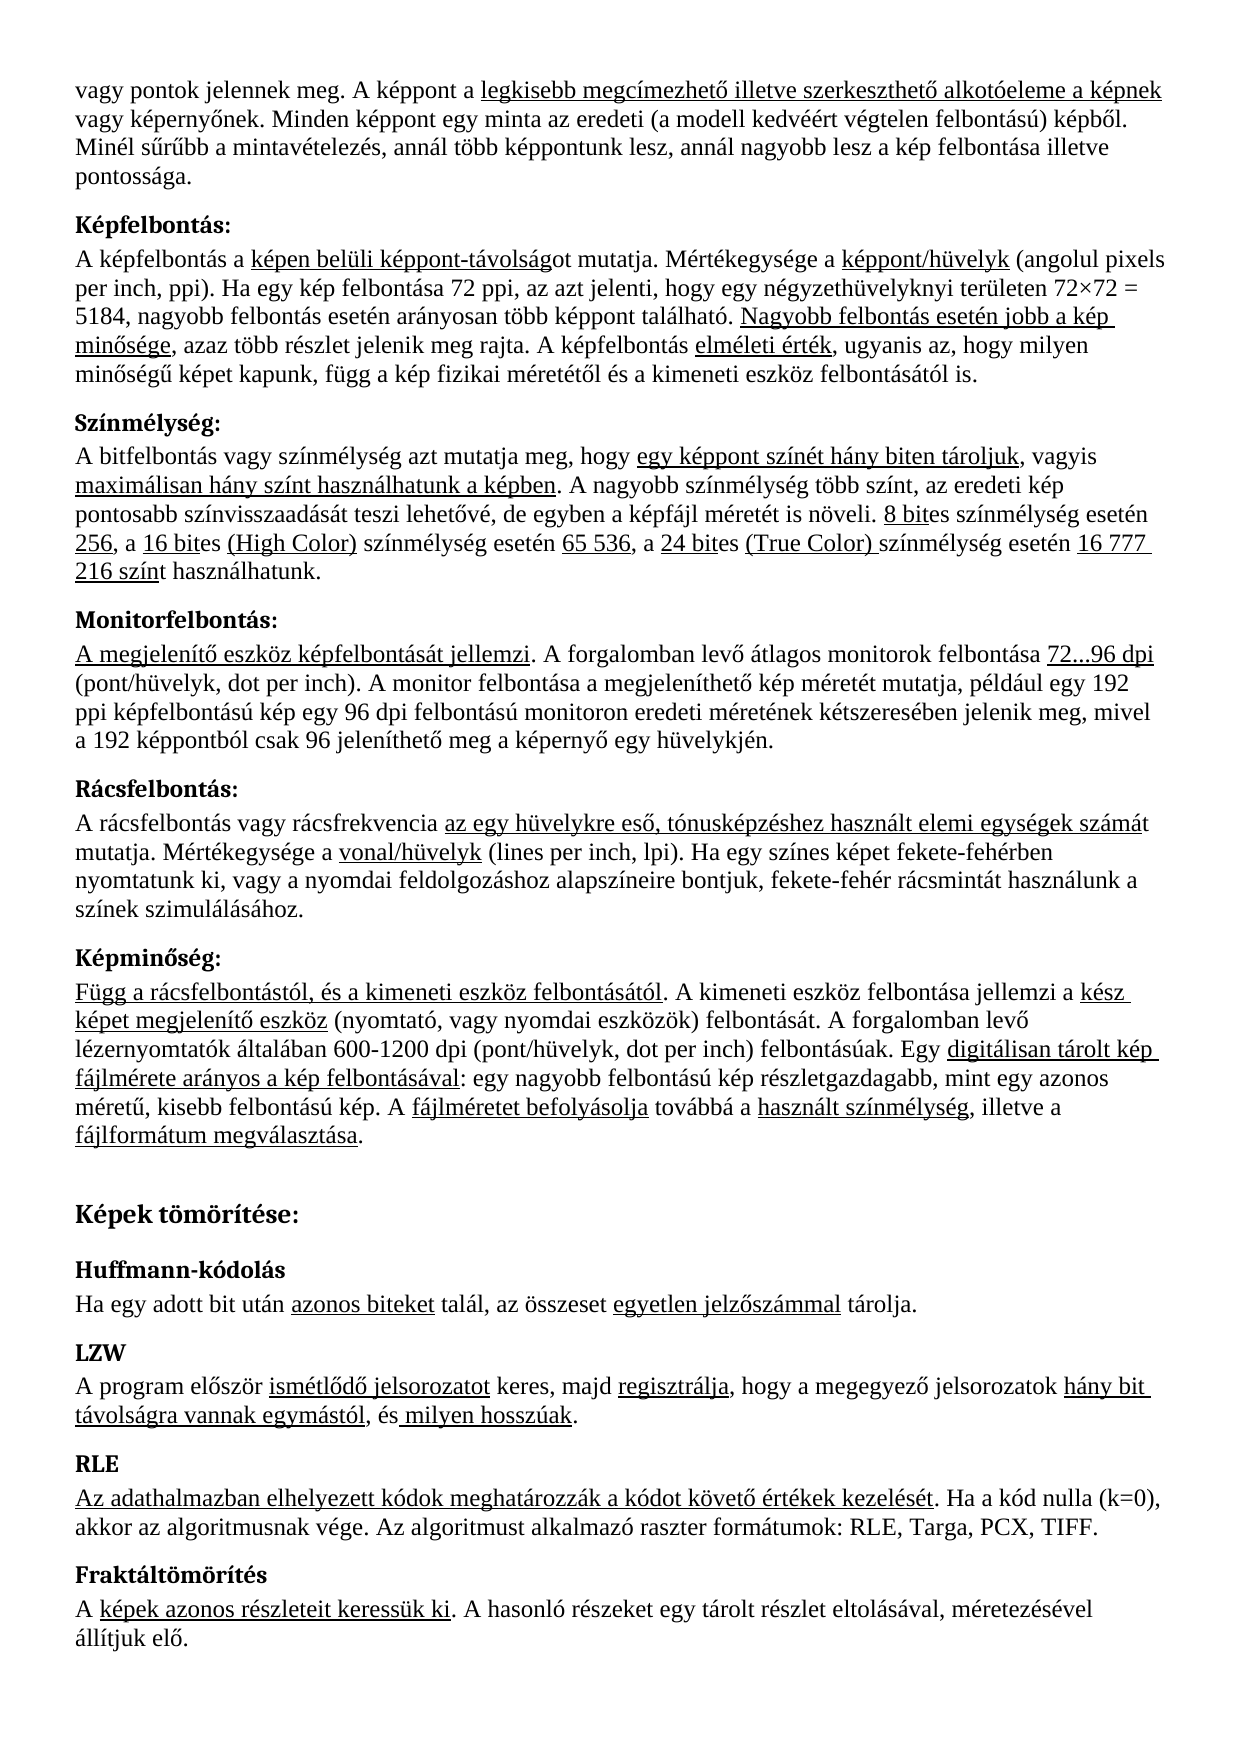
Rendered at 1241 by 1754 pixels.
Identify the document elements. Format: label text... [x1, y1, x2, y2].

text A képfelbontás a képen belüli képpont-távolságot mutatja. Mértékegysége a képpont/hüvelyk (angolul pixels per inch, ppi). Ha egy kép felbontása 72 ppi, az azt jelenti, hogy egy négyzethüvelyknyi területen 72×72 = 5184, nagyobb felbontás esetén arányosan több képpont található. Nagyobb felbontás esetén jobb a kép minősége, azaz több részlet jelenik meg rajta. A képfelbontás elméleti érték, ugyanis az, hogy milyen minőségű képet kapunk, függ a kép fizikai méretétől és a kimeneti eszköz felbontásától is. [75, 244, 1165, 388]
subtitle Fraktáltömörítés [75, 1561, 1165, 1590]
subtitle Képminőség: [75, 944, 1165, 972]
text A rácsfelbontás vagy rácsfrekvencia az egy hüvelykre eső, tónusképzéshez használt elemi egységek számát mutatja. Mértékegysége a vonal/hüvelyk (lines per inch, lpi). Ha egy színes képet fekete-fehérben nyomtatunk ki, vagy a nyomdai feldolgozáshoz alapszíneire bontjuk, fekete-fehér rácsmintát használunk a színek szimulálásához. [75, 808, 1165, 923]
subtitle Képek tömörítése: [75, 1199, 1165, 1230]
subtitle Képfelbontás: [75, 211, 1165, 239]
text A képek azonos részleteit keressük ki. A hasonló részeket egy tárolt részlet eltolásával, méretezésével állítjuk elő. [75, 1594, 1165, 1652]
text Az adathalmazban elhelyezett kódok meghatározzák a kódot követő értékek kezelését. Ha a kód nulla (k=0), akkor az algoritmusnak vége. Az algoritmust alkalmazó raszter formátumok: RLE, Targa, PCX, TIFF. [75, 1483, 1165, 1540]
text A program először ismétlődő jelsorozatot keres, majd regisztrálja, hogy a megegyező jelsorozatok hány bit távolságra vannak egymástól, és milyen hosszúak. [75, 1371, 1165, 1429]
text A bitfelbontás vagy színmélység azt mutatja meg, hogy egy képpont színét hány biten tároljuk, vagyis maximálisan hány színt használhatunk a képben. A nagyobb színmélység több színt, az eredeti kép pontosabb színvisszaadását teszi lehetővé, de egyben a képfájl méretét is növeli. 8 bites színmélység esetén 256, a 16 bites (High Color) színmélység esetén 65 536, a 24 bites (True Color) színmélység esetén 16 777 216 színt használhatunk. [75, 441, 1165, 585]
text Függ a rácsfelbontástól, és a kimeneti eszköz felbontásától. A kimeneti eszköz felbontása jellemzi a kész képet megjelenítő eszköz (nyomtató, vagy nyomdai eszközök) felbontását. A forgalomban levő lézernyomtatók általában 600-1200 dpi (pont/hüvelyk, dot per inch) felbontásúak. Egy digitálisan tárolt kép fájlmérete arányos a kép felbontásával: egy nagyobb felbontású kép részletgazdagabb, mint egy azonos méretű, kisebb felbontású kép. A fájlméretet befolyásolja továbbá a használt színmélység, illetve a fájlformátum megválasztása. [75, 977, 1165, 1149]
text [75, 75, 1165, 190]
text A megjelenítő eszköz képfelbontását jellemzi. A forgalomban levő átlagos monitorok felbontása 72...96 dpi (pont/hüvelyk, dot per inch). A monitor felbontása a megjeleníthető kép méretét mutatja, például egy 192 ppi képfelbontású kép egy 96 dpi felbontású monitoron eredeti méretének kétszeresében jelenik meg, mivel a 192 képpontból csak 96 jeleníthető meg a képernyő egy hüvelykjén. [75, 639, 1165, 754]
subtitle Huffmann-kódolás [75, 1256, 1165, 1284]
subtitle Rácsfelbontás: [75, 775, 1165, 804]
subtitle LZW [75, 1338, 1165, 1367]
subtitle RLE [75, 1450, 1165, 1478]
text Ha egy adott bit után azonos biteket talál, az összeset egyetlen jelzőszámmal tárolja. [75, 1289, 1165, 1318]
subtitle Színmélység: [75, 408, 1165, 437]
subtitle Monitorfelbontás: [75, 606, 1165, 635]
